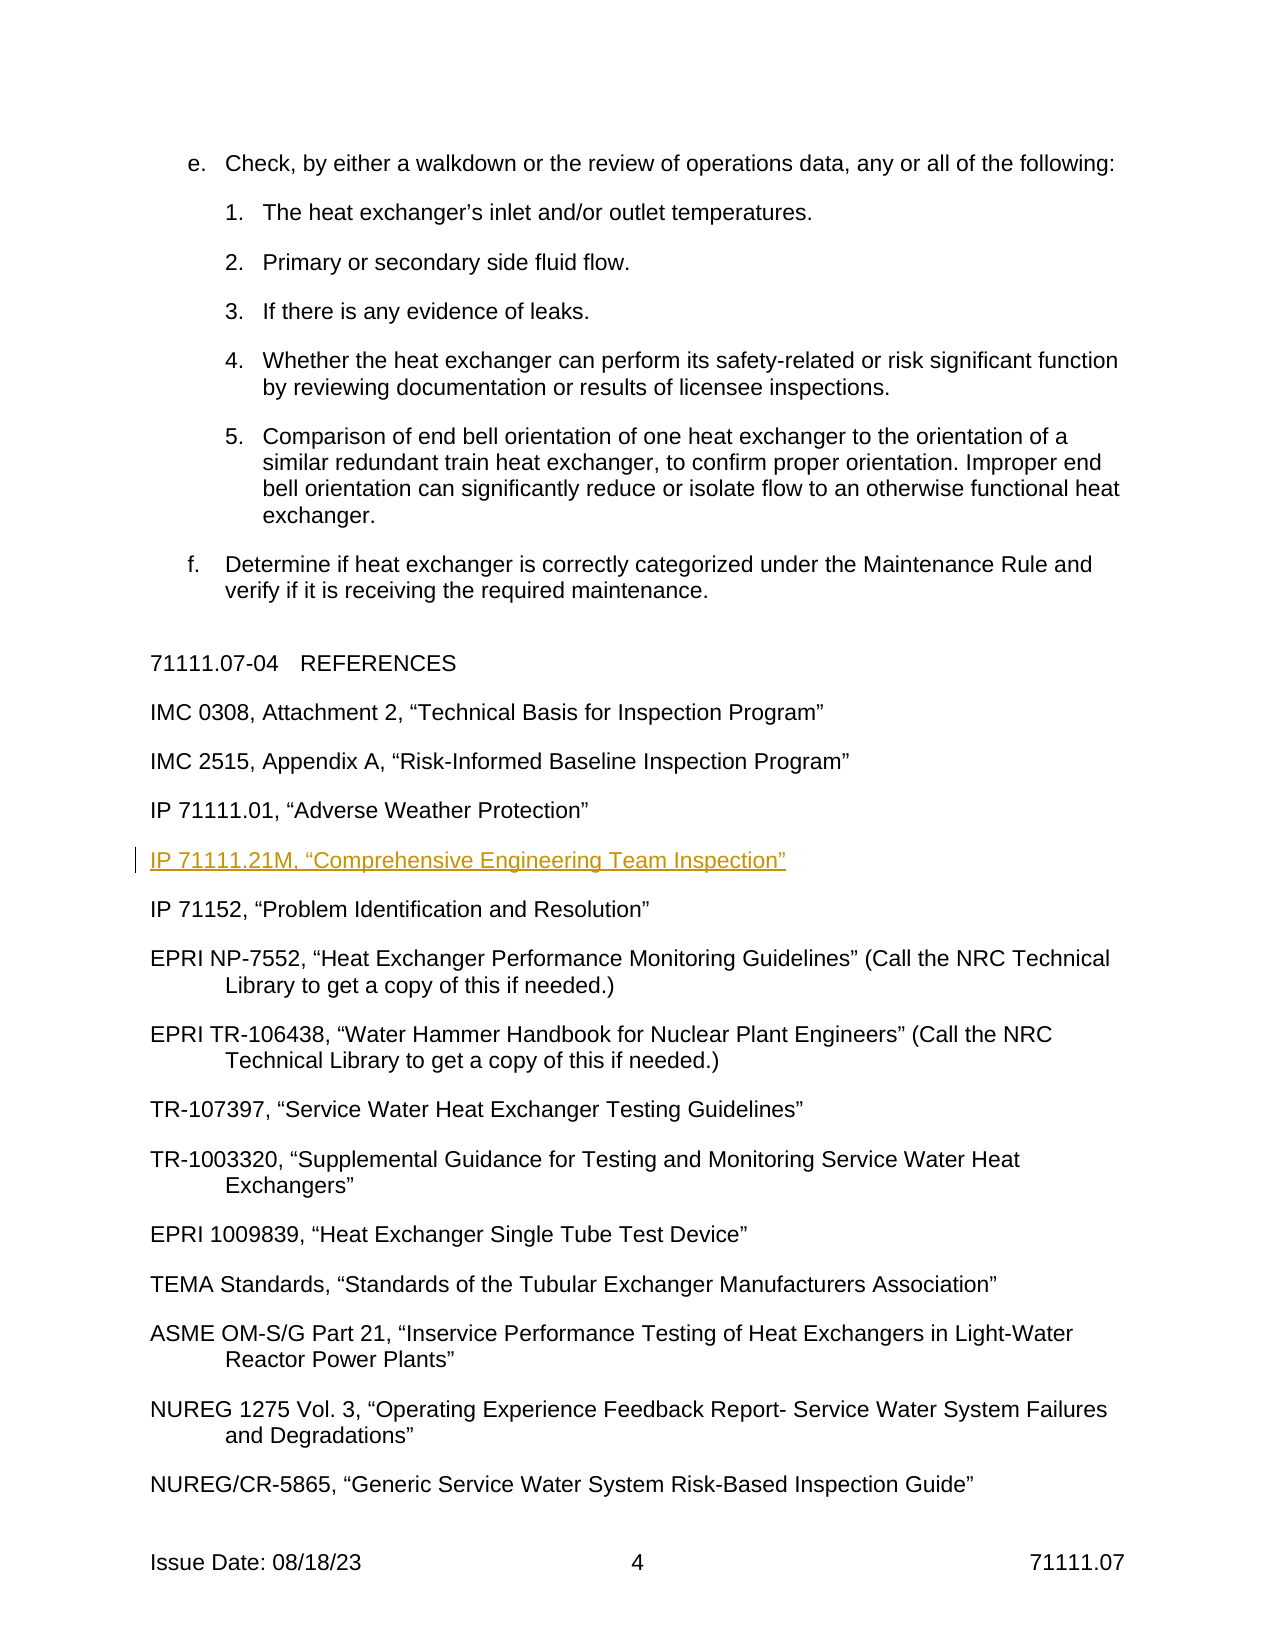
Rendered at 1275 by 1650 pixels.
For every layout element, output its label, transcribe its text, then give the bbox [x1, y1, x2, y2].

list Check, by either a walkdown or the review of operations data, any or all of the following: [187, 150, 1125, 176]
text IP 71111.01, “Adverse Weather Protection” [150, 797, 1125, 824]
text EPRI TR-106438, “Water Hammer Handbook for Nuclear Plant Engineers” (Call the NRC Technical Library to get a copy of this if needed.) [150, 1021, 1125, 1073]
text EPRI 1009839, “Heat Exchanger Single Tube Test Device” [150, 1221, 1125, 1248]
text EPRI NP-7552, “Heat Exchanger Performance Monitoring Guidelines” (Call the NRC Technical Library to get a copy of this if needed.) [150, 945, 1125, 998]
text ASME OM-S/G Part 21, “Inservice Performance Testing of Heat Exchangers in Light-Water Reactor Power Plants” [150, 1320, 1125, 1373]
text NUREG 1275 Vol. 3, “Operating Experience Feedback Report- Service Water System Failures and Degradations” [150, 1396, 1125, 1448]
list Whether the heat exchanger can perform its safety-related or risk significant function by reviewing documentation or results of licensee inspections. [225, 347, 1125, 400]
list Determine if heat exchanger is correctly categorized under the Maintenance Rule and verify if it is receiving the required maintenance. [187, 551, 1125, 604]
text IMC 0308, Attachment 2, “Technical Basis for Inspection Program” [150, 699, 1125, 725]
text IP 71152, “Problem Identification and Resolution” [150, 896, 1125, 922]
text NUREG/CR-5865, “Generic Service Water System Risk-Based Inspection Guide” [150, 1471, 1125, 1497]
list If there is any evidence of leaks. [225, 298, 1125, 324]
text TR-107397, “Service Water Heat Exchanger Testing Guidelines” [150, 1096, 1125, 1123]
list The heat exchanger’s inlet and/or outlet temperatures. [225, 199, 1125, 226]
text TR-1003320, “Supplemental Guidance for Testing and Monitoring Service Water Heat Exchangers” [150, 1146, 1125, 1198]
text TEMA Standards, “Standards of the Tubular Exchanger Manufacturers Association” [150, 1271, 1125, 1297]
list Comparison of end bell orientation of one heat exchanger to the orientation of a similar redundant train heat exchanger, to confirm proper orientation. Improper end bell orientation can significantly reduce or isolate flow to an otherwise functional heat exchanger. [225, 423, 1125, 528]
list Primary or secondary side fluid flow. [225, 248, 1125, 275]
subtitle 71111.07-04 REFERENCES [150, 649, 1125, 676]
text IMC 2515, Appendix A, “Risk-Informed Baseline Inspection Program” [150, 748, 1125, 774]
